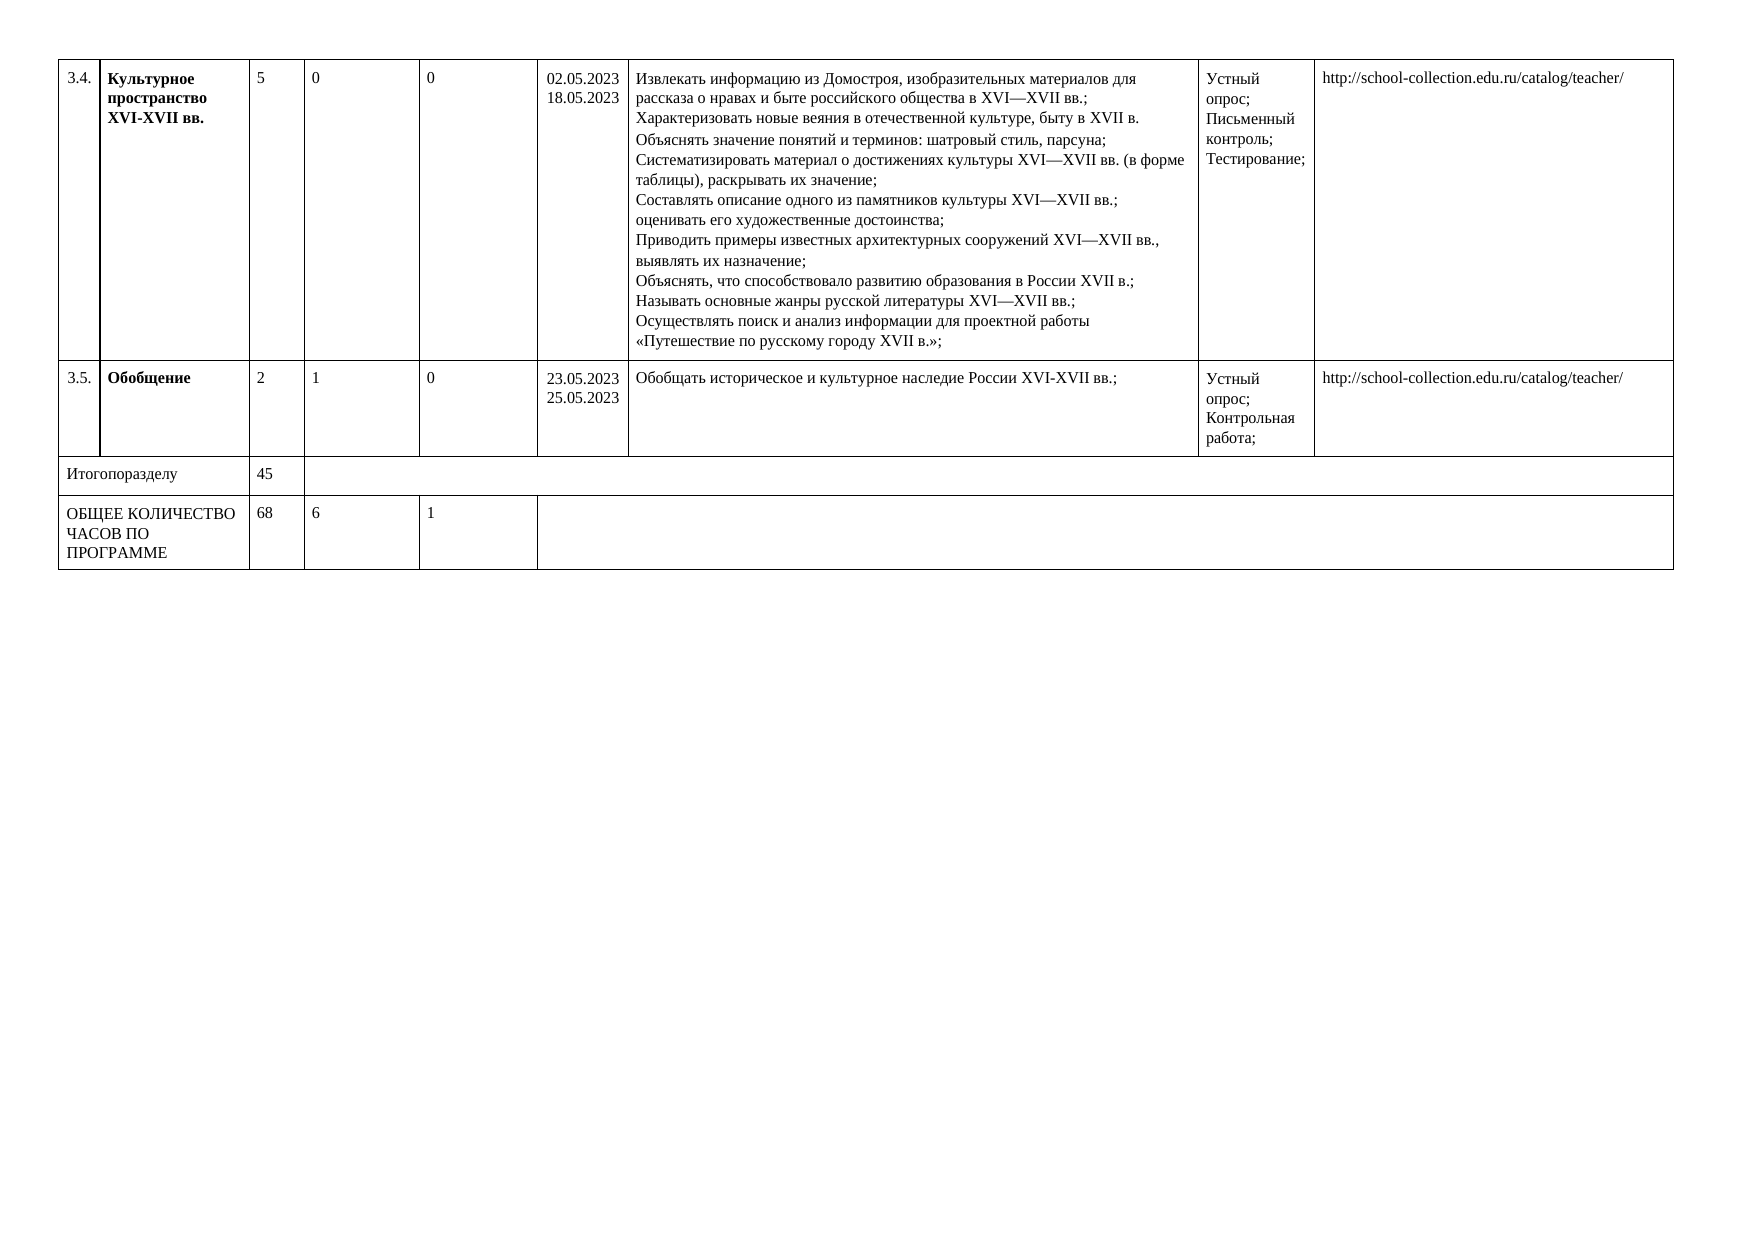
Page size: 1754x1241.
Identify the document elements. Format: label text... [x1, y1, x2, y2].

table_header Культурное пространство XVI-XVII вв. [101, 60, 249, 359]
table_header Устный опрос; Письменный контроль; Тестирование; [1199, 60, 1314, 359]
table_header 3.4. [59, 60, 99, 359]
table_cell ОБЩЕЕ КОЛИЧЕСТВО ЧАСОВ ПО ПРОГРАММЕ [59, 496, 249, 569]
table_cell 2 [250, 361, 304, 456]
table_cell 6 [305, 496, 419, 569]
table_header Извлекать информацию из Домостроя, изобразительных материалов для рассказа о нравах и быте российского общества в XVI—XVII вв.; Характеризовать новые веяния в отечественной культуре, быту в XVII в. Объяснять значение понятий и терминов: шатровый стиль, парсуна; Систематизировать материал о достижениях культуры XVI—XVII вв. (в форме таблицы), раскрывать их значение; Составлять описание одного из памятников культуры XVI—XVII вв.; оценивать его художественные достоинства; Приводить примеры известных архитектурных сооружений XVI—XVII вв., выявлять их назначение; Объяснять, что способствовало развитию образования в России XVII в.; Называть основные жанры русской литературы XVI—XVII вв.; Осуществлять поиск и анализ информации для проектной работы «Путешествие по русскому городу XVII в.»; [629, 60, 1198, 359]
table_header 5 [250, 60, 304, 359]
table_cell 45 [250, 457, 304, 494]
table_cell 1 [305, 361, 419, 456]
table_cell 3.5. [59, 361, 99, 456]
table_header http://school-collection.edu.ru/catalog/teacher/ [1315, 60, 1673, 359]
table_cell Устный опрос; Контрольнаяработа; [1199, 361, 1314, 456]
table_cell Итогопоразделу [59, 457, 249, 494]
table_header 0 [305, 60, 419, 359]
table_cell [538, 496, 1673, 569]
table_cell 68 [250, 496, 304, 569]
table_cell Обобщать историческое и культурное наследие России XVI-XVII вв.; [629, 361, 1198, 456]
table_cell 1 [420, 496, 537, 569]
table_cell 0 [420, 361, 537, 456]
table_header 0 [420, 60, 537, 359]
table_cell http://school-collection.edu.ru/catalog/teacher/ [1315, 361, 1673, 456]
table_header 02.05.2023 18.05.2023 [538, 60, 628, 359]
table_cell [305, 457, 1673, 494]
table_cell 23.05.2023 25.05.2023 [538, 361, 628, 456]
table_cell Обобщение [101, 361, 249, 456]
